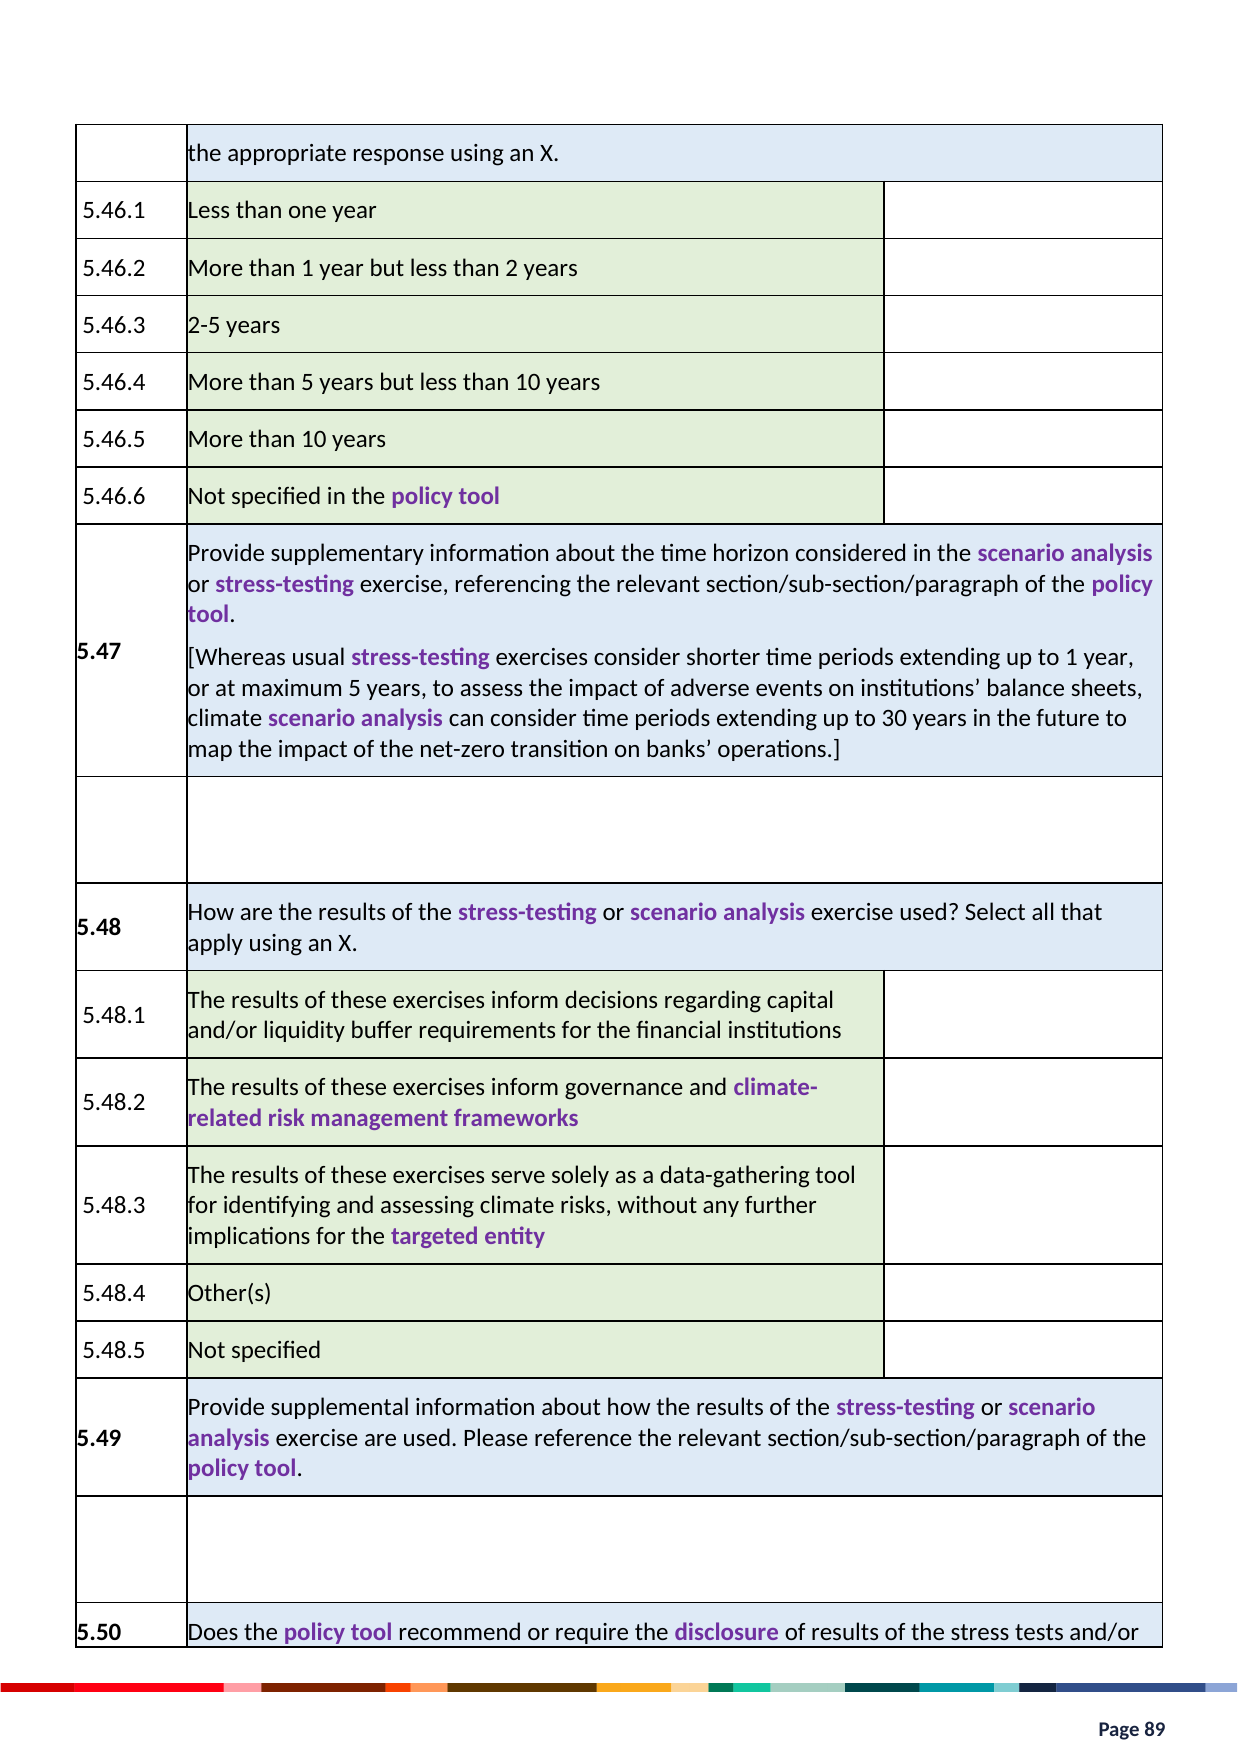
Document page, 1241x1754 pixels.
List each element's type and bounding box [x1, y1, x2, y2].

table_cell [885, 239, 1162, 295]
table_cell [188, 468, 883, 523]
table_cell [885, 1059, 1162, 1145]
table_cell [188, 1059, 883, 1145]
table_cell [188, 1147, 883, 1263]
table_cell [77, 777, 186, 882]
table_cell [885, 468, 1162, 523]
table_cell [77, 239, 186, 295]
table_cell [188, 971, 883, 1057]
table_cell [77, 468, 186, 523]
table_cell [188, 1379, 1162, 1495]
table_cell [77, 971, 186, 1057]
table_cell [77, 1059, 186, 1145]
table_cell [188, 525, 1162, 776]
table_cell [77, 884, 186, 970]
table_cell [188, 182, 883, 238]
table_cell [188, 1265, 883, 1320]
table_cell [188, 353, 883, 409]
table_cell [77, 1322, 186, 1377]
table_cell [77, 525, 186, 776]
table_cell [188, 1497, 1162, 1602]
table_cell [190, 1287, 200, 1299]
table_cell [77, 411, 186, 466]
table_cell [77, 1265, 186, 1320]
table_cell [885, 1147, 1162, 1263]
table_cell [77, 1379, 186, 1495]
picture [0, 1683, 1236, 1692]
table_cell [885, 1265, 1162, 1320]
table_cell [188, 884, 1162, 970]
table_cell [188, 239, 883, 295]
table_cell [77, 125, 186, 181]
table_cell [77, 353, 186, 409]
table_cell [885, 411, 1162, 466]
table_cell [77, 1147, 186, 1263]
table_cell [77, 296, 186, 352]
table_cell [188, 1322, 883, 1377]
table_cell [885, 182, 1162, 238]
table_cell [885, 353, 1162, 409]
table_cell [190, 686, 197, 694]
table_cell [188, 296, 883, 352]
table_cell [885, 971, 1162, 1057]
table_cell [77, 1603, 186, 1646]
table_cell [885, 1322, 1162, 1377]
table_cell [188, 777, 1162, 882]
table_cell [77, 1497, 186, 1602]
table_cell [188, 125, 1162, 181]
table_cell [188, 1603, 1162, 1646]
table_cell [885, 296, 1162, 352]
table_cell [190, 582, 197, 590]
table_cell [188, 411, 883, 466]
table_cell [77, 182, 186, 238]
